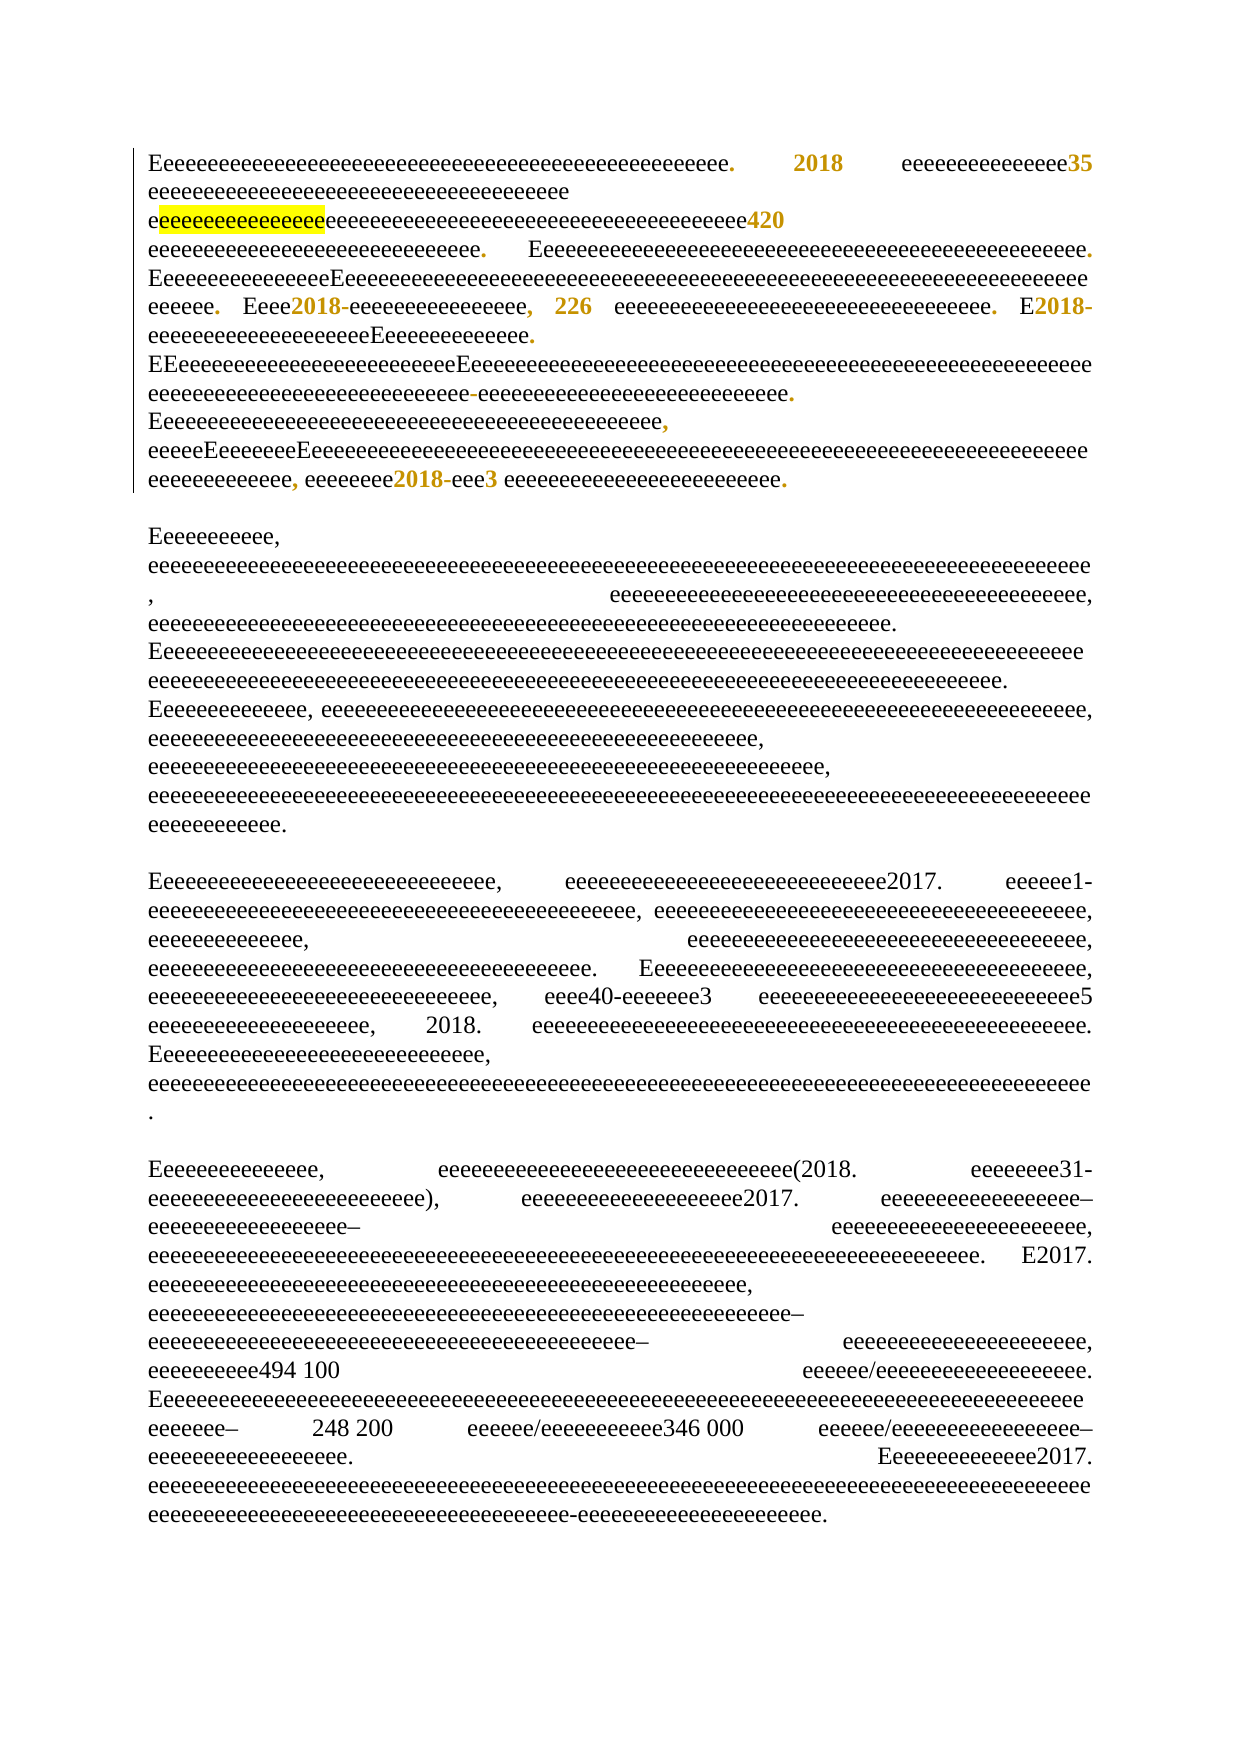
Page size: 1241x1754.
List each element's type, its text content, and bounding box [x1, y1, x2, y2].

text Eeeeeeeeeeeeeee, eeeeeeeeeeeeeeeeeeeeeeeeeeeeeeee(2018. eeeeeeee31-eeeeeeeeeeeeeeeeeeeeeeeee), eeeeeeeeeeeeeeeeeeee2017. eeeeeeeeeeeeeeeeee– eeeeeeeeeeeeeeeeee– eeeeeeeeeeeeeeeeeeeeeee, eeeeeeeeeeeeeeeeeeeeeeeeeeeeeeeeeeeeeeeeeeeeeeeeeeeeeeeeeeeeeeeeeeeeeeeeeee. E2017. eeeeeeeeeeeeeeeeeeeeeeeeeeeeeeeeeeeeeeeeeeeeeeeeeeeeee, eeeeeeeeeeeeeeeeeeeeeeeeeeeeeeeeeeeeeeeeeeeeeeeeeeeeeeeeee– eeeeeeeeeeeeeeeeeeeeeeeeeeeeeeeeeeeeeeeeeeee– eeeeeeeeeeeeeeeeeeeeee, eeeeeeeeee494 100 eeeeee/eeeeeeeeeeeeeeeeeee. Eeeeeeeeeeeeeeeeeeeeeeeeeeeeeeeeeeeeeeeeeeeeeeeeeeeeeeeeeeeeeeeeeeeeeeeeeeeeeeeeeeeeeeeeeee– 248 200 eeeeee/eeeeeeeeeee346 000 eeeeee/eeeeeeeeeeeeeeeee– eeeeeeeeeeeeeeeeee. Eeeeeeeeeeeeee2017. eeeeeeeeeeeeeeeeeeeeeeeeeeeeeeeeeeeeeeeeeeeeeeeeeeeeeeeeeeeeeeeeeeeeeeeeeeeeeeeeeeeeeeeeeeeeeeeeeeeeeeeeeeeeeeeeeeeeeeeeeee-eeeeeeeeeeeeeeeeeeeeee. [148, 1154, 1093, 1528]
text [148, 148, 1093, 493]
text Eeeeeeeeeee, eeeeeeeeeeeeeeeeeeeeeeeeeeeeeeeeeeeeeeeeeeeeeeeeeeeeeeeeeeeeeeeeeeeeeeeeeeeeeeeeeeeee, eeeeeeeeeeeeeeeeeeeeeeeeeeeeeeeeeeeeeeeeeee, eeeeeeeeeeeeeeeeeeeeeeeeeeeeeeeeeeeeeeeeeeeeeeeeeeeeeeeeeeeeeeeeeee. Eeeeeeeeeeeeeeeeeeeeeeeeeeeeeeeeeeeeeeeeeeeeeeeeeeeeeeeeeeeeeeeeeeeeeeeeeeeeeeeeeeeeeeeeeeeeeeeeeeeeeeeeeeeeeeeeeeeeeeeeeeeeeeeeeeeeeeeeeeeeeeeeeeeeeeeeeeeeeeeee. Eeeeeeeeeeeeee, eeeeeeeeeeeeeeeeeeeeeeeeeeeeeeeeeeeeeeeeeeeeeeeeeeeeeeeeeeeeeeeeeeeee, eeeeeeeeeeeeeeeeeeeeeeeeeeeeeeeeeeeeeeeeeeeeeeeeeeeeeee, eeeeeeeeeeeeeeeeeeeeeeeeeeeeeeeeeeeeeeeeeeeeeeeeeeeeeeeeeeeee, eeeeeeeeeeeeeeeeeeeeeeeeeeeeeeeeeeeeeeeeeeeeeeeeeeeeeeeeeeeeeeeeeeeeeeeeeeeeeeeeeeeeeeeeeeeeeeeee. [148, 521, 1093, 838]
text Eeeeeeeeeeeeeeeeeeeeeeeeeeeeeee, eeeeeeeeeeeeeeeeeeeeeeeeeeeee2017. eeeeee1-eeeeeeeeeeeeeeeeeeeeeeeeeeeeeeeeeeeeeeeeeeee, eeeeeeeeeeeeeeeeeeeeeeeeeeeeeeeeeeeeeee, eeeeeeeeeeeeee, eeeeeeeeeeeeeeeeeeeeeeeeeeeeeeeeeeee, eeeeeeeeeeeeeeeeeeeeeeeeeeeeeeeeeeeeeeee. Eeeeeeeeeeeeeeeeeeeeeeeeeeeeeeeeeeeeeeee, eeeeeeeeeeeeeeeeeeeeeeeeeeeeeee, eeee40-eeeeeee3 eeeeeeeeeeeeeeeeeeeeeeeeeeeee5 eeeeeeeeeeeeeeeeeeee, 2018. eeeeeeeeeeeeeeeeeeeeeeeeeeeeeeeeeeeeeeeeeeeeeeeeee. Eeeeeeeeeeeeeeeeeeeeeeeeeeeeee, eeeeeeeeeeeeeeeeeeeeeeeeeeeeeeeeeeeeeeeeeeeeeeeeeeeeeeeeeeeeeeeeeeeeeeeeeeeeeeeeeeeee. [148, 866, 1093, 1125]
